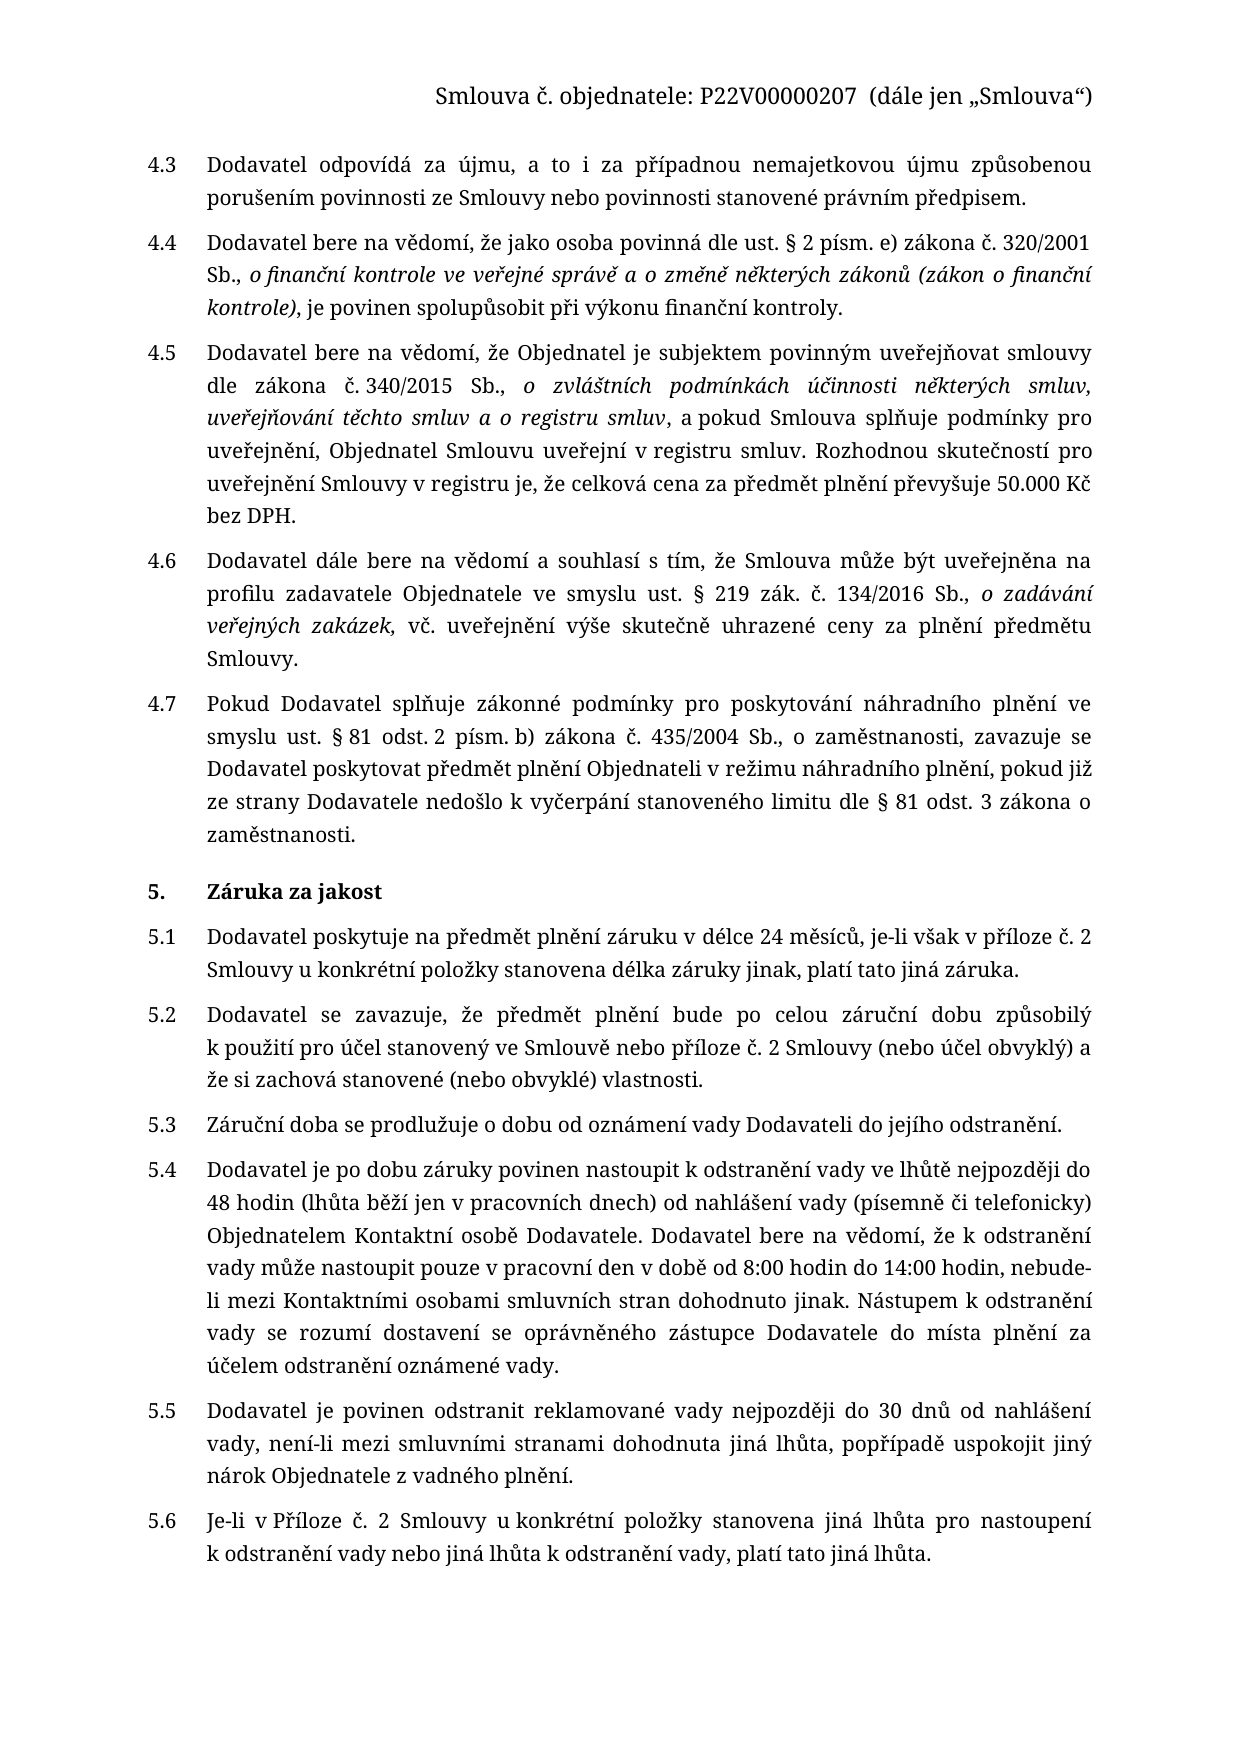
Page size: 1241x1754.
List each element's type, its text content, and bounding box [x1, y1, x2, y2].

list Dodavatel odpovídá za újmu, a to i za případnou nemajetkovou újmu způsobenou porušením povinnosti ze Smlouvy nebo povinnosti stanovené právním předpisem. [148, 150, 1093, 211]
list Dodavatel bere na vědomí, že Objednatel je subjektem povinným uveřejňovat smlouvy dle zákona č. 340/2015 Sb., o zvláštních podmínkách účinnosti některých smluv, uveřejňování těchto smluv a o registru smluv, a pokud Smlouva splňuje podmínky pro uveřejnění, Objednatel Smlouvu uveřejní v registru smluv. Rozhodnou skutečností pro uveřejnění Smlouvy v registru je, že celková cena za předmět plnění převyšuje 50.000 Kč bez DPH. [148, 338, 1093, 530]
list Je-li v Příloze č. 2 Smlouvy u konkrétní položky stanovena jiná lhůta pro nastoupení k odstranění vady nebo jiná lhůta k odstranění vady, platí tato jiná lhůta. [148, 1507, 1093, 1568]
list Pokud Dodavatel splňuje zákonné podmínky pro poskytování náhradního plnění ve smyslu ust. § 81 odst. 2 písm. b) zákona č. 435/2004 Sb., o zaměstnanosti, zavazuje se Dodavatel poskytovat předmět plnění Objednateli v režimu náhradního plnění, pokud již ze strany Dodavatele nedošlo k vyčerpání stanoveného limitu dle § 81 odst. 3 zákona o zaměstnanosti. [148, 689, 1093, 848]
list Dodavatel je po dobu záruky povinen nastoupit k odstranění vady ve lhůtě nejpozději do 48 hodin (lhůta běží jen v pracovních dnech) od nahlášení vady (písemně či telefonicky) Objednatelem Kontaktní osobě Dodavatele. Dodavatel bere na vědomí, že k odstranění vady může nastoupit pouze v pracovní den v době od 8:00 hodin do 14:00 hodin, nebude-li mezi Kontaktními osobami smluvních stran dohodnuto jinak. Nástupem k odstranění vady se rozumí dostavení se oprávněného zástupce Dodavatele do místa plnění za účelem odstranění oznámené vady. [148, 1156, 1093, 1379]
list Dodavatel se zavazuje, že předmět plnění bude po celou záruční dobu způsobilý k použití pro účel stanovený ve Smlouvě nebo příloze č. 2 Smlouvy (nebo účel obvyklý) a že si zachová stanovené (nebo obvyklé) vlastnosti. [148, 1000, 1093, 1094]
list Záruka za jakost [148, 877, 1093, 906]
list Záruční doba se prodlužuje o dobu od oznámení vady Dodavateli do jejího odstranění. [148, 1110, 1093, 1139]
list Dodavatel poskytuje na předmět plnění záruku v délce 24 měsíců, je-li však v příloze č. 2 Smlouvy u konkrétní položky stanovena délka záruky jinak, platí tato jiná záruka. [148, 922, 1093, 983]
list Dodavatel je povinen odstranit reklamované vady nejpozději do 30 dnů od nahlášení vady, není-li mezi smluvními stranami dohodnuta jiná lhůta, popřípadě uspokojit jiný nárok Objednatele z vadného plnění. [148, 1396, 1093, 1490]
list Dodavatel bere na vědomí, že jako osoba povinná dle ust. § 2 písm. e) zákona č. 320/2001 Sb., o finanční kontrole ve veřejné správě a o změně některých zákonů (zákon o finanční kontrole), je povinen spolupůsobit při výkonu finanční kontroly. [148, 228, 1093, 322]
list Dodavatel dále bere na vědomí a souhlasí s tím, že Smlouva může být uveřejněna na profilu zadavatele Objednatele ve smyslu ust. § 219 zák. č. 134/2016 Sb., o zadávání veřejných zakázek, vč. uveřejnění výše skutečně uhrazené ceny za plnění předmětu Smlouvy. [148, 546, 1093, 673]
